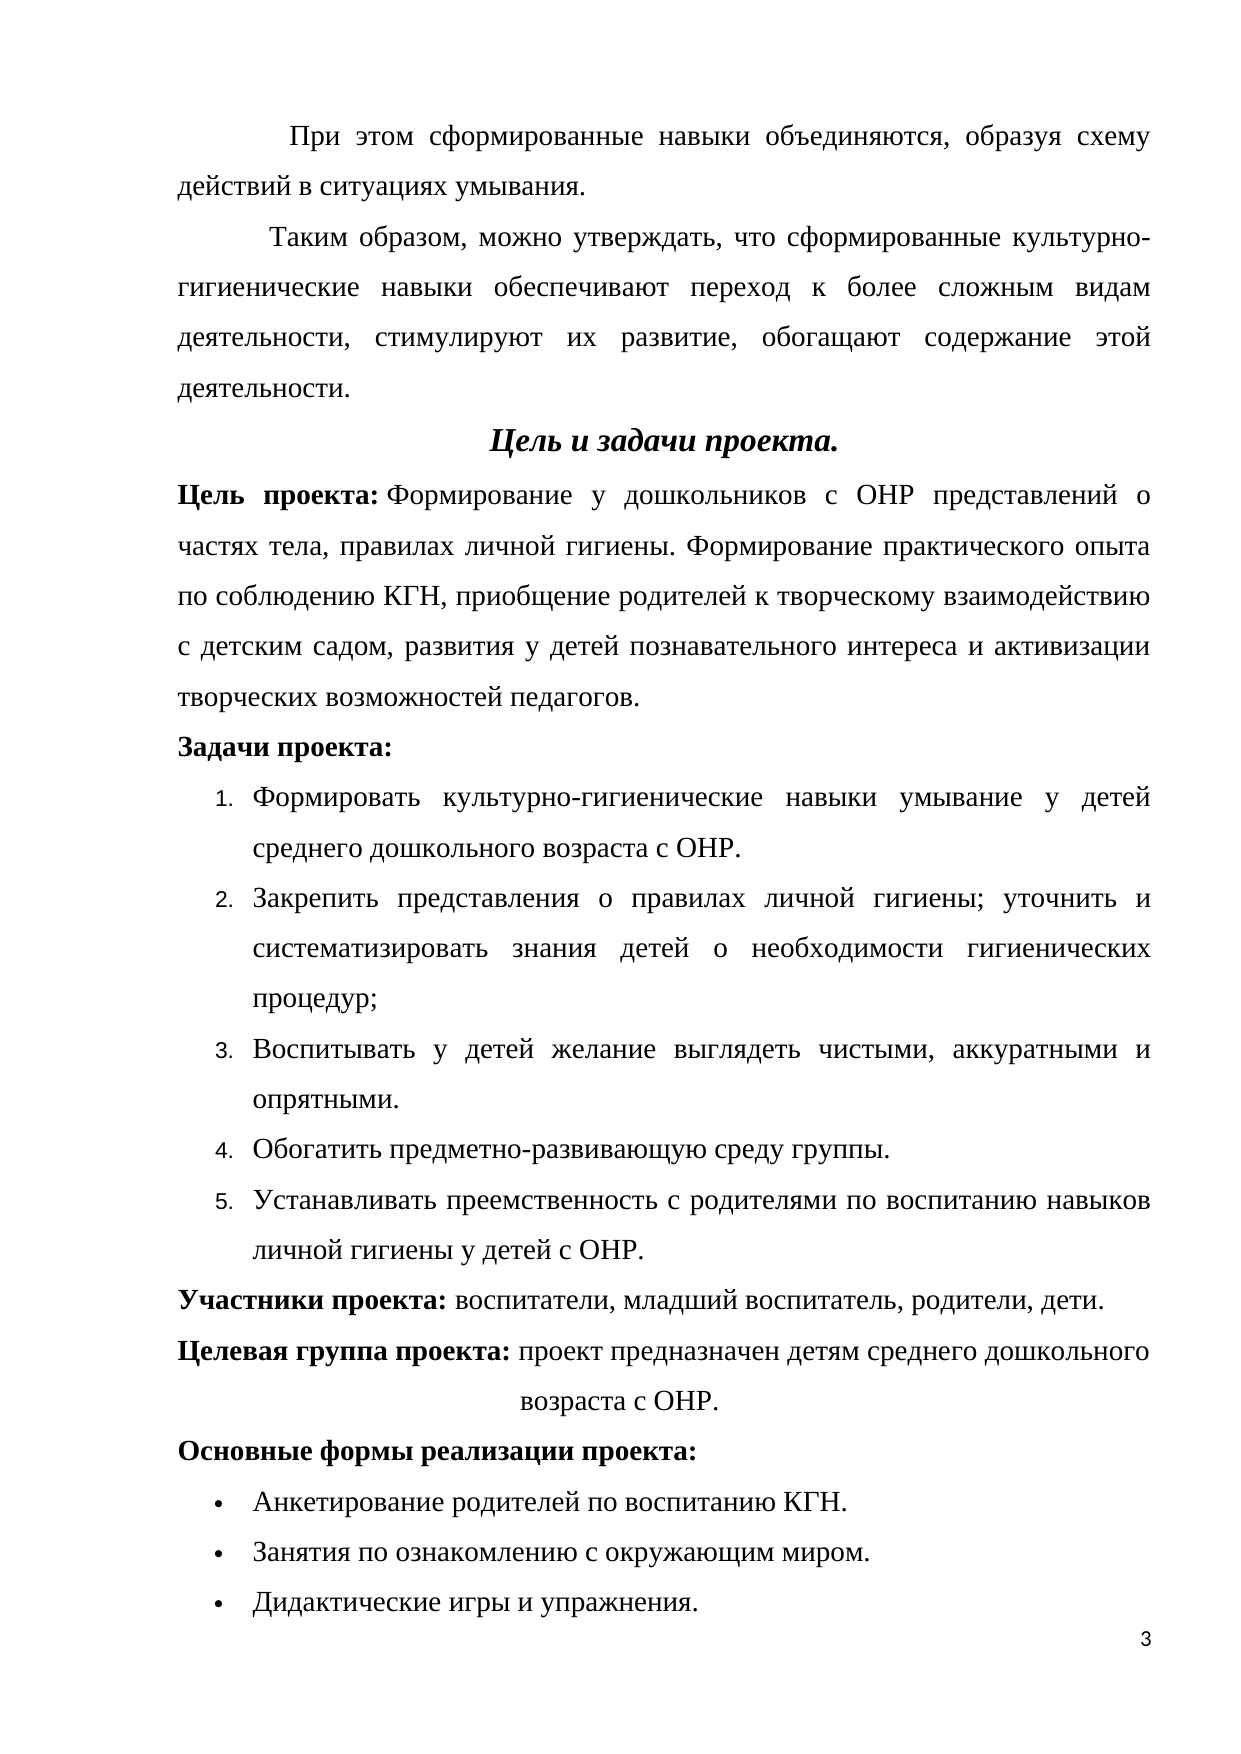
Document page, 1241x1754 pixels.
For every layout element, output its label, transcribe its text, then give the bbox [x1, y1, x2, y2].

text Целевая группа проекта: проект предназначен детям среднего дошкольного [177, 1333, 1152, 1366]
list Воспитывать у детей желание выглядеть чистыми, аккуратными и опрятными. [215, 1031, 1152, 1115]
list Анкетирование родителей по воспитанию КГН. [215, 1484, 1152, 1517]
list Устанавливать преемственность с родителями по воспитанию навыков личной гигиены у детей с ОНР. [215, 1182, 1152, 1266]
text Участники проекта: воспитатели, младший воспитатель, родители, дети. [177, 1282, 1152, 1316]
text При этом сформированные навыки объединяются, образуя схему действий в ситуациях умывания. [177, 118, 1152, 202]
list Закрепить представления о правилах личной гигиены; уточнить и систематизировать знания детей о необходимости гигиенических процедур; [215, 880, 1152, 1014]
text Основные формы реализации проекта: [177, 1433, 1152, 1467]
text возраста с ОНР. [177, 1383, 1152, 1417]
text Задачи проекта: [177, 729, 1152, 763]
list Формировать культурно-гигиенические навыки умывание у детей среднего дошкольного возраста с ОНР. [215, 779, 1152, 863]
list Занятия по ознакомлению с окружающим миром. [215, 1534, 1152, 1568]
text Цель и задачи проекта. [177, 420, 1152, 458]
list Обогатить предметно-развивающую среду группы. [215, 1132, 1152, 1165]
text Таким образом, можно утверждать, что сформированные культурно-гигиенические навыки обеспечивают переход к более сложным видам деятельности, стимулируют их развитие, обогащают содержание этой деятельности. [177, 219, 1152, 403]
text Цель проекта: Формирование у дошкольников с ОНР представлений о частях тела, правилах личной гигиены. Формирование практического опыта по соблюдению КГН, приобщение родителей к творческому взаимодействию с детским садом, развития у детей познавательного интереса и активизации творческих возможностей педагогов. [177, 477, 1152, 712]
list Дидактические игры и упражнения. [215, 1584, 1152, 1618]
